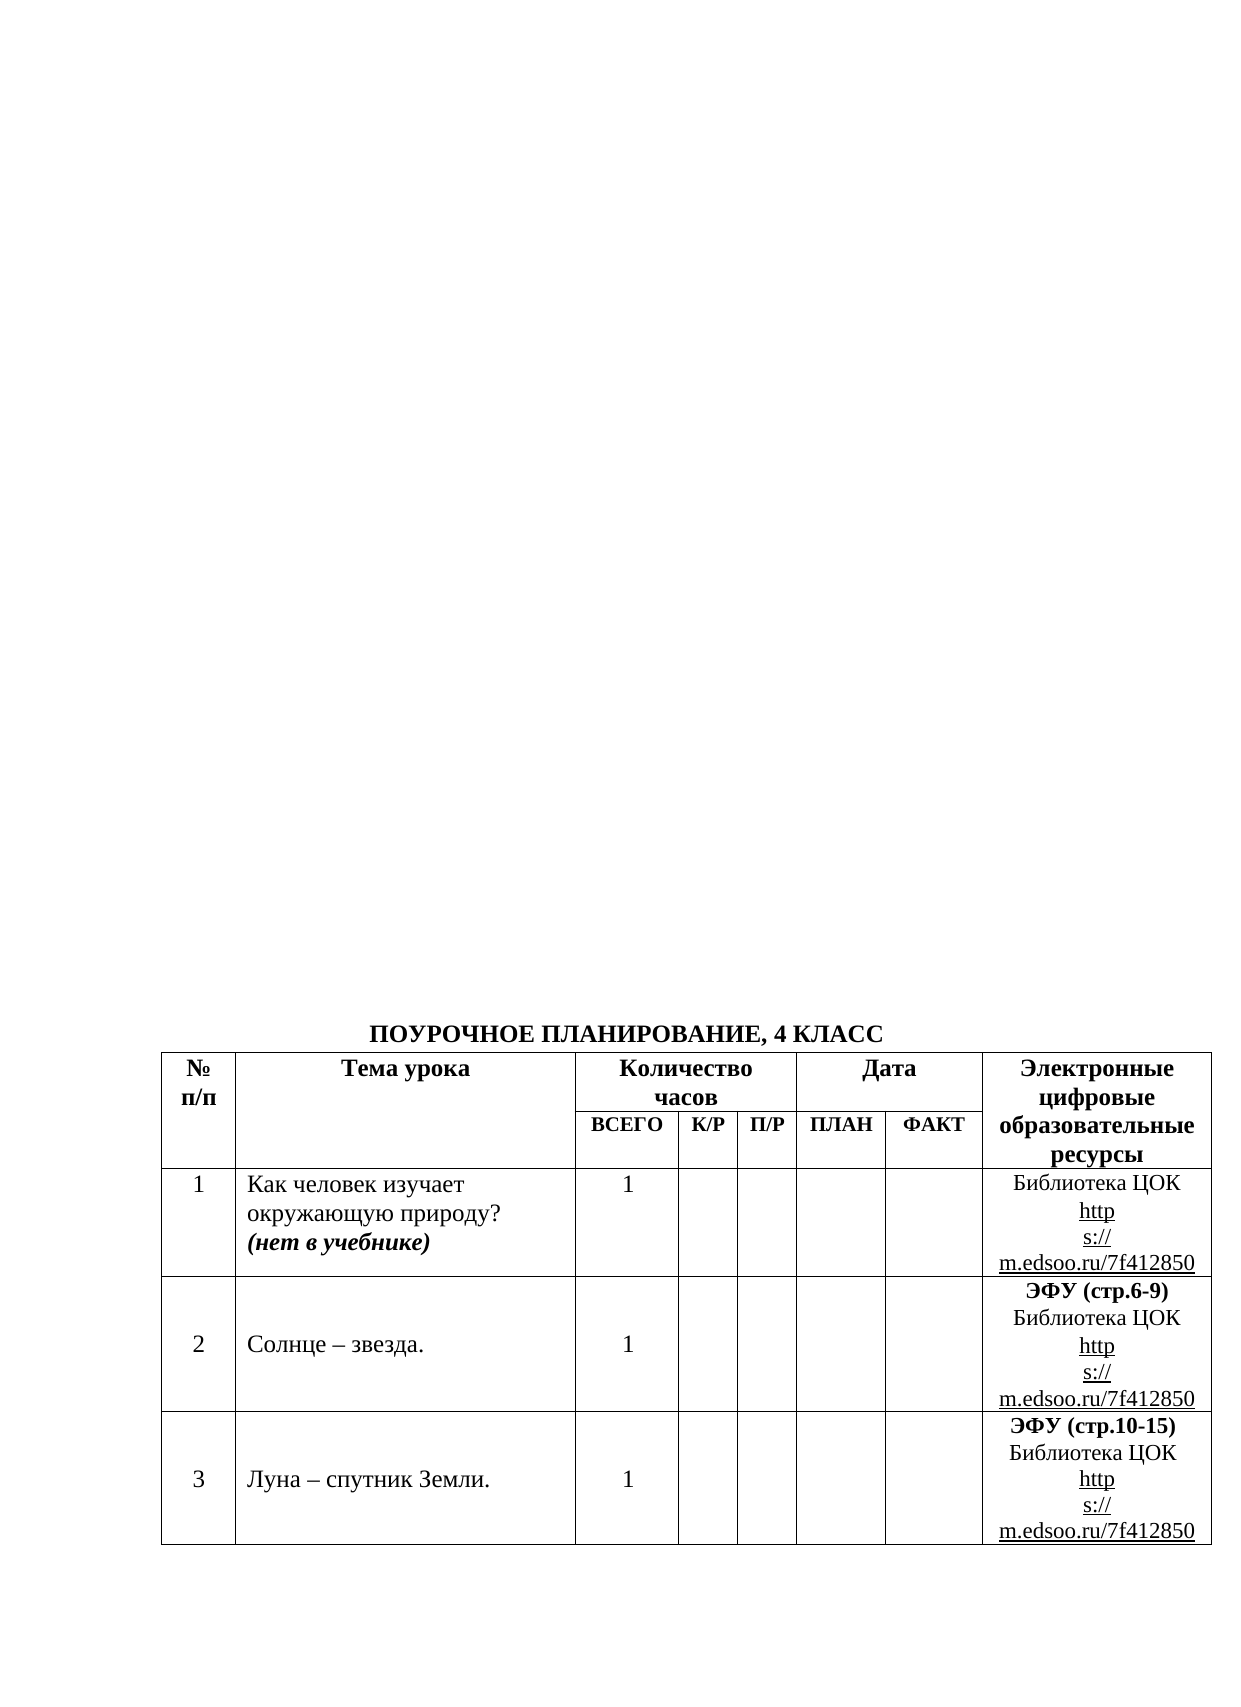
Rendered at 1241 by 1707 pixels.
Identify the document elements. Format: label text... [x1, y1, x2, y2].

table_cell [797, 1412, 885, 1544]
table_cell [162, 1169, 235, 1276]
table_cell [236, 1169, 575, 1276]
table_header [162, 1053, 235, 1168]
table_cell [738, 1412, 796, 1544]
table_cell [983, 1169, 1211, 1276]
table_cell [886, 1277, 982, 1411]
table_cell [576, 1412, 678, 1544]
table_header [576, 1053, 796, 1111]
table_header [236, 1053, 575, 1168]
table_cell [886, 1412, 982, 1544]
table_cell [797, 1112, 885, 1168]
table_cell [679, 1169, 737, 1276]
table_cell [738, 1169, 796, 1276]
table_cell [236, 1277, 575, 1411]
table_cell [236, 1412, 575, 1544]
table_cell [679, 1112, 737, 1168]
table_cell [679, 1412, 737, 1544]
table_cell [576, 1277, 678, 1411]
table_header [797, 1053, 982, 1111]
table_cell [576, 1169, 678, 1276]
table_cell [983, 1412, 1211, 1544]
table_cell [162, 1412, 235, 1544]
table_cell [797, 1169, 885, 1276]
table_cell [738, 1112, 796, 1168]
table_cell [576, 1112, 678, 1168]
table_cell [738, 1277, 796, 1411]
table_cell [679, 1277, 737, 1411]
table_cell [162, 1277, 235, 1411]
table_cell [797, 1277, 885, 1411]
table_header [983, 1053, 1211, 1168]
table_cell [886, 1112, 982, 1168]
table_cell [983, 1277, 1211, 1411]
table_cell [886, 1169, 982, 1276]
text ПОУРОЧНОЕ ПЛАНИРОВАНИЕ, 4 КЛАСС [162, 1019, 1090, 1048]
